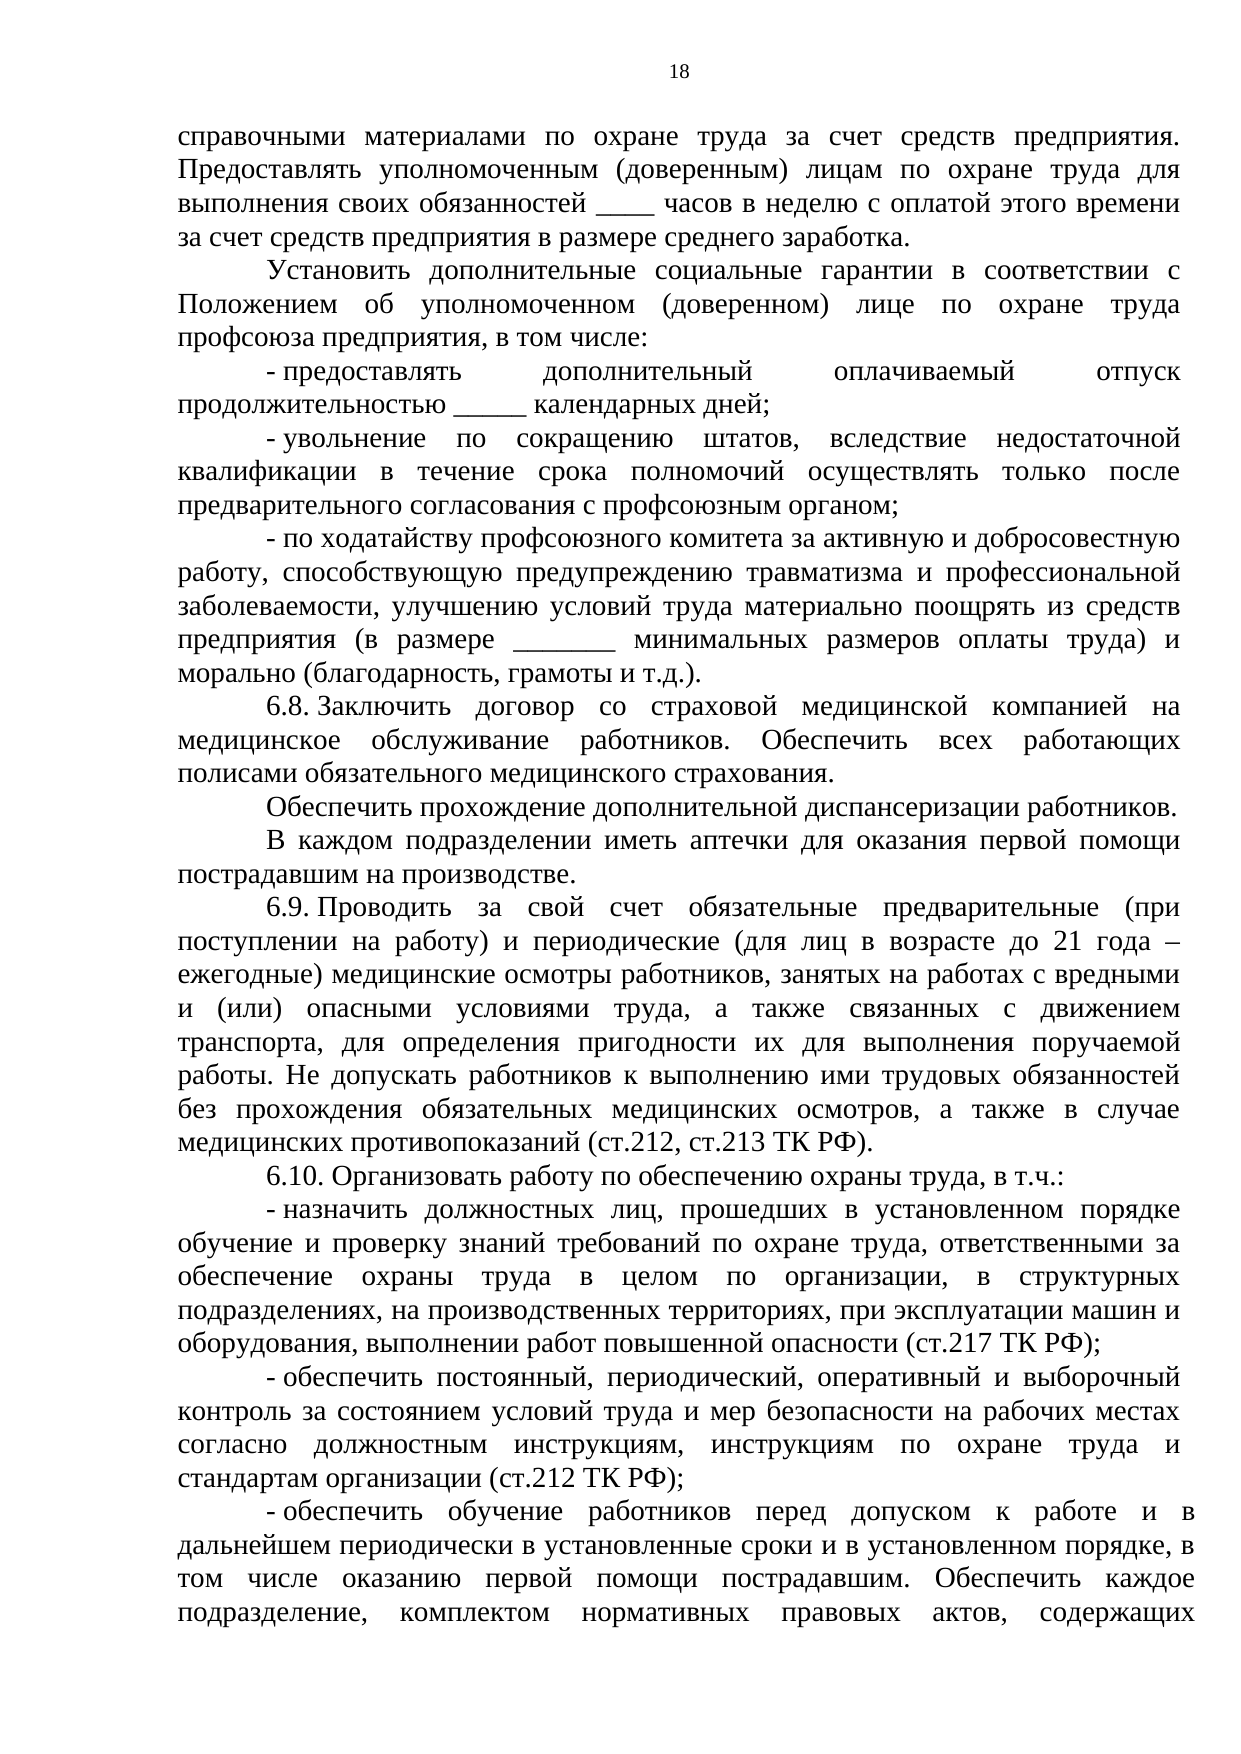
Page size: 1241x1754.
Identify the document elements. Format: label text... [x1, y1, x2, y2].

text Обеспечить прохождение дополнительной диспансеризации работников. [177, 789, 1181, 822]
text 6.10. Организовать работу по обеспечению охраны труда, в т.ч.: [177, 1158, 1181, 1191]
text 6.9. Проводить за свой счет обязательные предварительные (при поступлении на работу) и периодические (для лиц в возрасте до 21 года – ежегодные) медицинские осмотры работников, занятых на работах с вредными и (или) опасными условиями труда, а также связанных с движением транспорта, для определения пригодности их для выполнения поручаемой работы. Не допускать работников к выполнению ими трудовых обязанностей без прохождения обязательных медицинских осмотров, а также в случае медицинских противопоказаний (ст.212, ст.213 ТК РФ). [177, 889, 1181, 1158]
text - обеспечить постоянный, периодический, оперативный и выборочный контроль за состоянием условий труда и мер безопасности на рабочих местах согласно должностным инструкциям, инструкциям по охране труда и стандартам организации (ст.212 ТК РФ); [177, 1359, 1181, 1493]
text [177, 1493, 1196, 1627]
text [177, 118, 1181, 252]
text - предоставлять дополнительный оплачиваемый отпуск продолжительностью _____ календарных дней; [177, 353, 1181, 420]
text - увольнение по сокращению штатов, вследствие недостаточной квалификации в течение срока полномочий осуществлять только после предварительного согласования с профсоюзным органом; [177, 420, 1181, 521]
text - по ходатайству профсоюзного комитета за активную и добросовестную работу, способствующую предупреждению травматизма и профессиональной заболеваемости, улучшению условий труда материально поощрять из средств предприятия (в размере _______ минимальных размеров оплаты труда) и морально (благодарность, грамоты и т.д.). [177, 521, 1181, 688]
text 6.8. Заключить договор со страховой медицинской компанией на медицинское обслуживание работников. Обеспечить всех работающих полисами обязательного медицинского страхования. [177, 688, 1181, 789]
text Установить дополнительные социальные гарантии в соответствии с Положением об уполномоченном (доверенном) лице по охране труда профсоюза предприятия, в том числе: [177, 252, 1181, 353]
text - назначить должностных лиц, прошедших в установленном порядке обучение и проверку знаний требований по охране труда, ответственными за обеспечение охраны труда в целом по организации, в структурных подразделениях, на производственных территориях, при эксплуатации машин и оборудования, выполнении работ повышенной опасности (ст.217 ТК РФ); [177, 1191, 1181, 1359]
text В каждом подразделении иметь аптечки для оказания первой помощи пострадавшим на производстве. [177, 822, 1181, 889]
